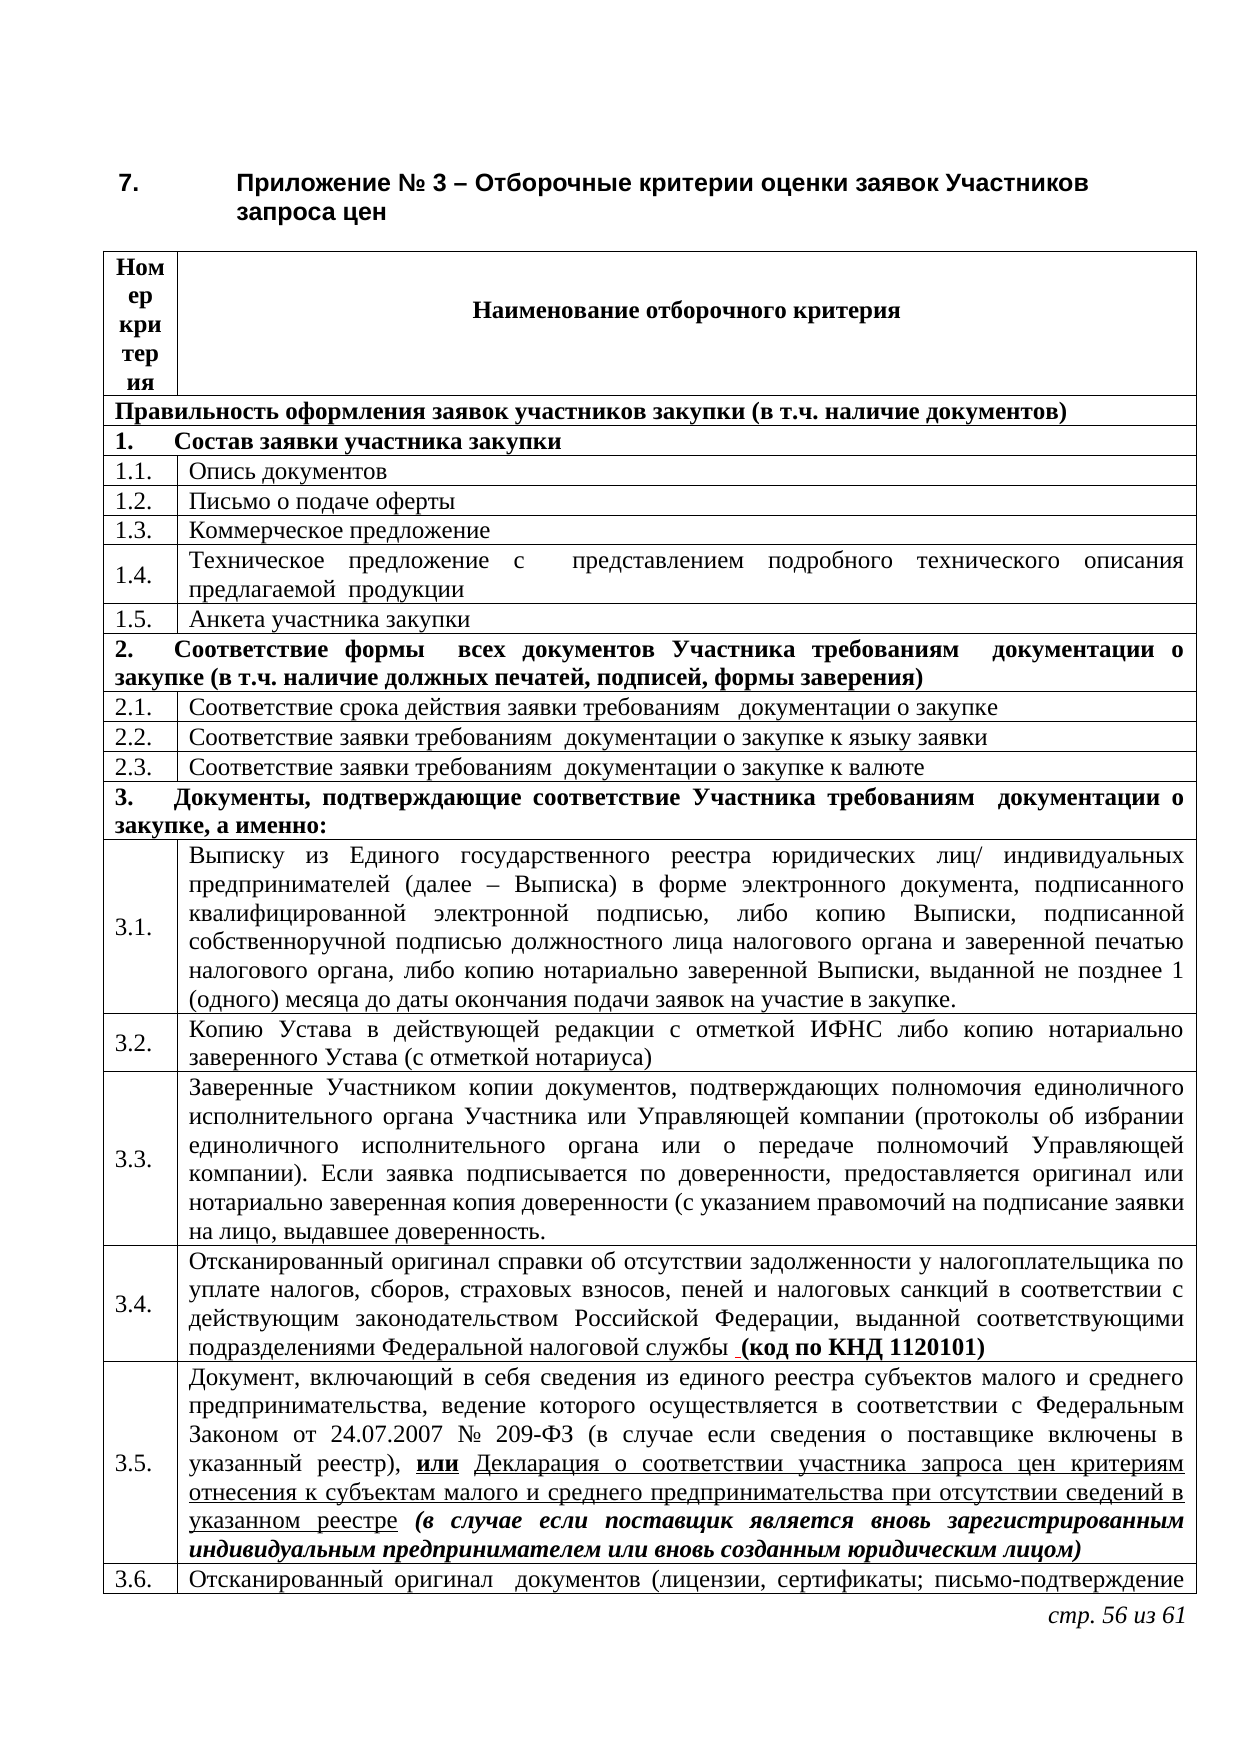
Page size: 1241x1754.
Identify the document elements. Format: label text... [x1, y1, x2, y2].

table_cell [104, 1362, 177, 1563]
table_cell [104, 486, 177, 514]
subtitle Приложение № 3 – Отборочные критерии оценки заявок Участников запроса цен [118, 168, 1181, 226]
table_cell Соответствие срока действия заявки требованиям документации о закупке [178, 692, 1196, 721]
table_cell Копию Устава в действующей редакции с отметкой ИФНС либо копию нотариально заверенного Устава (с отметкой нотариуса) [178, 1014, 1196, 1071]
table_cell Письмо о подаче оферты [178, 486, 1196, 514]
table_cell [104, 722, 177, 751]
table_cell Заверенные Участником копии документов, подтверждающих полномочия единоличного исполнительного органа Участника или Управляющей компании (протоколы об избрании единоличного исполнительного органа или о передаче полномочий Управляющей компании). Если заявка подписывается по доверенности, предоставляется оригинал или нотариально заверенная копия доверенности (с указанием правомочий на подписание заявки на лицо, выдавшее доверенность. [178, 1072, 1196, 1245]
table_cell Документ, включающий в себя сведения из единого реестра субъектов малого и среднего предпринимательства, ведение которого осуществляется в соответствии с Федеральным Законом от 24.07.2007 № 209-ФЗ (в случае если сведения о поставщике включены в указанный реестр), или Декларация о соответствии участника запроса цен критериям отнесения к субъектам малого и среднего предпринимательства при отсутствии сведений в указанном реестре (в случае если поставщик является вновь зарегистрированным индивидуальным предпринимателем или вновь созданным юридическим лицом) [178, 1362, 1196, 1563]
table_cell [104, 604, 177, 633]
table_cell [178, 1564, 1196, 1593]
table_cell Документы, подтверждающие соответствие Участника требованиям документации о закупке, а именно: [104, 782, 1196, 839]
table_cell [104, 692, 177, 721]
table_cell Соответствие заявки требованиям документации о закупке к языку заявки [178, 722, 1196, 751]
table_cell [104, 840, 177, 1013]
table_cell Соответствие заявки требованиям документации о закупке к валюте [178, 752, 1196, 781]
table_cell [104, 1014, 177, 1071]
table_cell [104, 1246, 177, 1361]
table_cell Отсканированный оригинал справки об отсутствии задолженности у налогоплательщика по уплате налогов, сборов, страховых взносов, пеней и налоговых санкций в соответствии с действующим законодательством Российской Федерации, выданной соответствующими подразделениями Федеральной налоговой службы (код по КНД 1120101) [178, 1246, 1196, 1361]
table_header Наименование отборочного критерия [178, 252, 1196, 395]
table_header Номер критерия [104, 252, 177, 395]
table_cell [104, 752, 177, 781]
table_cell Состав заявки участника закупки [104, 426, 1196, 455]
table_cell Анкета участника закупки [178, 604, 1196, 633]
table_cell Правильность оформления заявок участников закупки (в т.ч. наличие документов) [104, 396, 1196, 425]
table_cell Коммерческое предложение [178, 516, 1196, 544]
table_cell [104, 516, 177, 544]
table_cell [104, 545, 177, 603]
table_cell Техническое предложение с представлением подробного технического описания предлагаемой продукции [178, 545, 1196, 603]
table_cell Опись документов [178, 456, 1196, 485]
table_cell Выписку из Единого государственного реестра юридических лиц/ индивидуальных предпринимателей (далее – Выписка) в форме электронного документа, подписанного квалифицированной электронной подписью, либо копию Выписки, подписанной собственноручной подписью должностного лица налогового органа и заверенной печатью налогового органа, либо копию нотариально заверенной Выписки, выданной не позднее 1 (одного) месяца до даты окончания подачи заявок на участие в закупке. [178, 840, 1196, 1013]
table_cell Соответствие формы всех документов Участника требованиям документации о закупке (в т.ч. наличие должных печатей, подписей, формы заверения) [104, 634, 1196, 691]
table_cell [104, 1072, 177, 1245]
table_cell [104, 1564, 177, 1593]
table_cell [104, 456, 177, 485]
